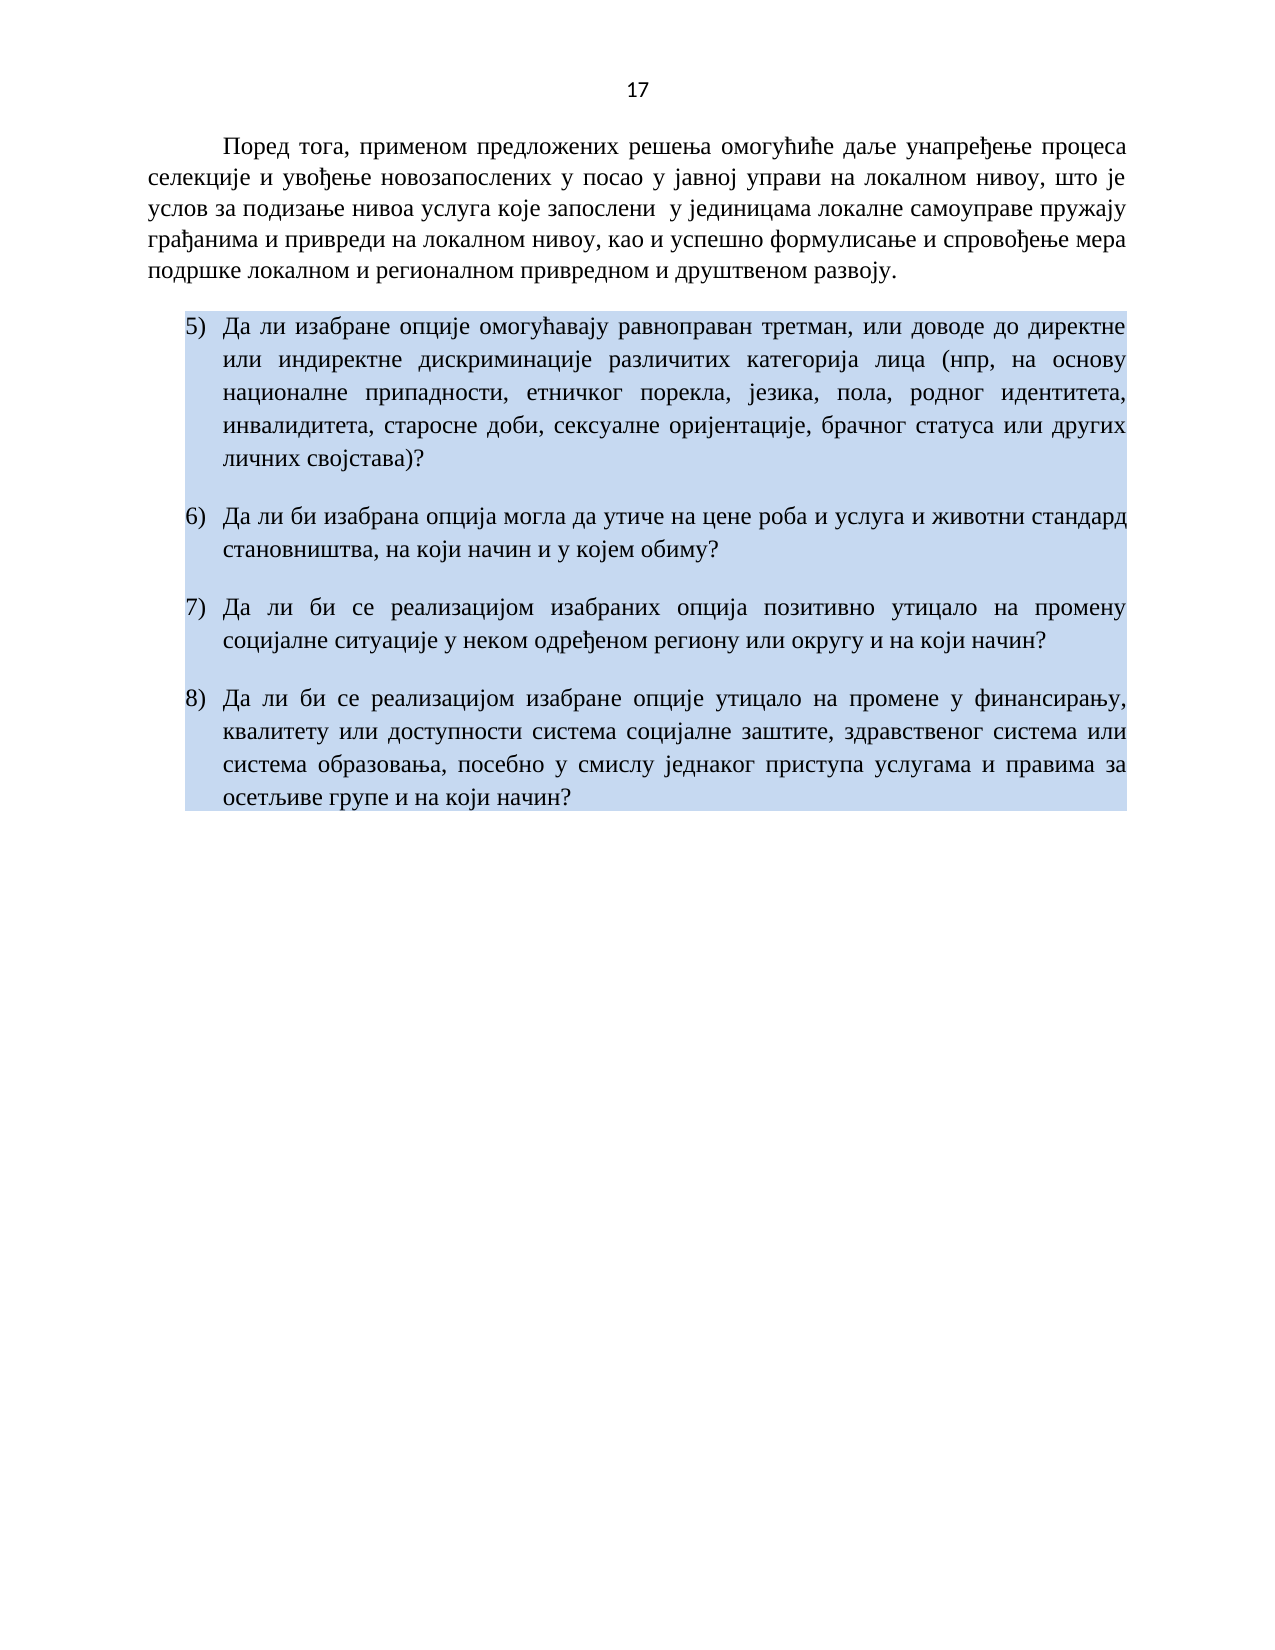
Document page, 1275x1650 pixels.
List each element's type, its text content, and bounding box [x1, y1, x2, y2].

list Да ли изабране опције омогућавају равноправан третман, или доводе до директне или индиректне дискриминације различитих категорија лица (нпр, на основу националне припадности, етничког порекла, језика, пола, родног идентитета, инвалидитета, старосне доби, сексуалне оријентације, брачног статуса или других личних својстава)? [185, 311, 1127, 472]
list Да ли би се реализацијом изабраних опција позитивно утицало на промену социјалне ситуације у неком одређеном региону или округу и на који начин? [185, 592, 1127, 654]
list Да ли би изабрана опција могла да утиче на цене роба и услуга и животни стандард становништва, на који начин и у којем обиму? [185, 501, 1127, 563]
text Поред тога, применом предложених решења омогућиће даље унапређење процеса селекције и увођење новозапослених у посао у јавној управи на локалном нивоу, што је услов за подизање нивоа услуга које запослени у јединицама локалне самоуправе пружају грађанима и привреди на локалном нивоу, као и успешно формулисање и спровођење мера подршке локалном и регионалном привредном и друштвеном развоју. [148, 131, 1127, 284]
list Да ли би се реализацијом изабране опције утицало на промене у финансирању, квалитету или доступности система социјалне заштите, здравственог система или система образовања, посебно у смислу једнаког приступа услугама и правима за осетљиве групе и на који начин? [185, 683, 1127, 811]
